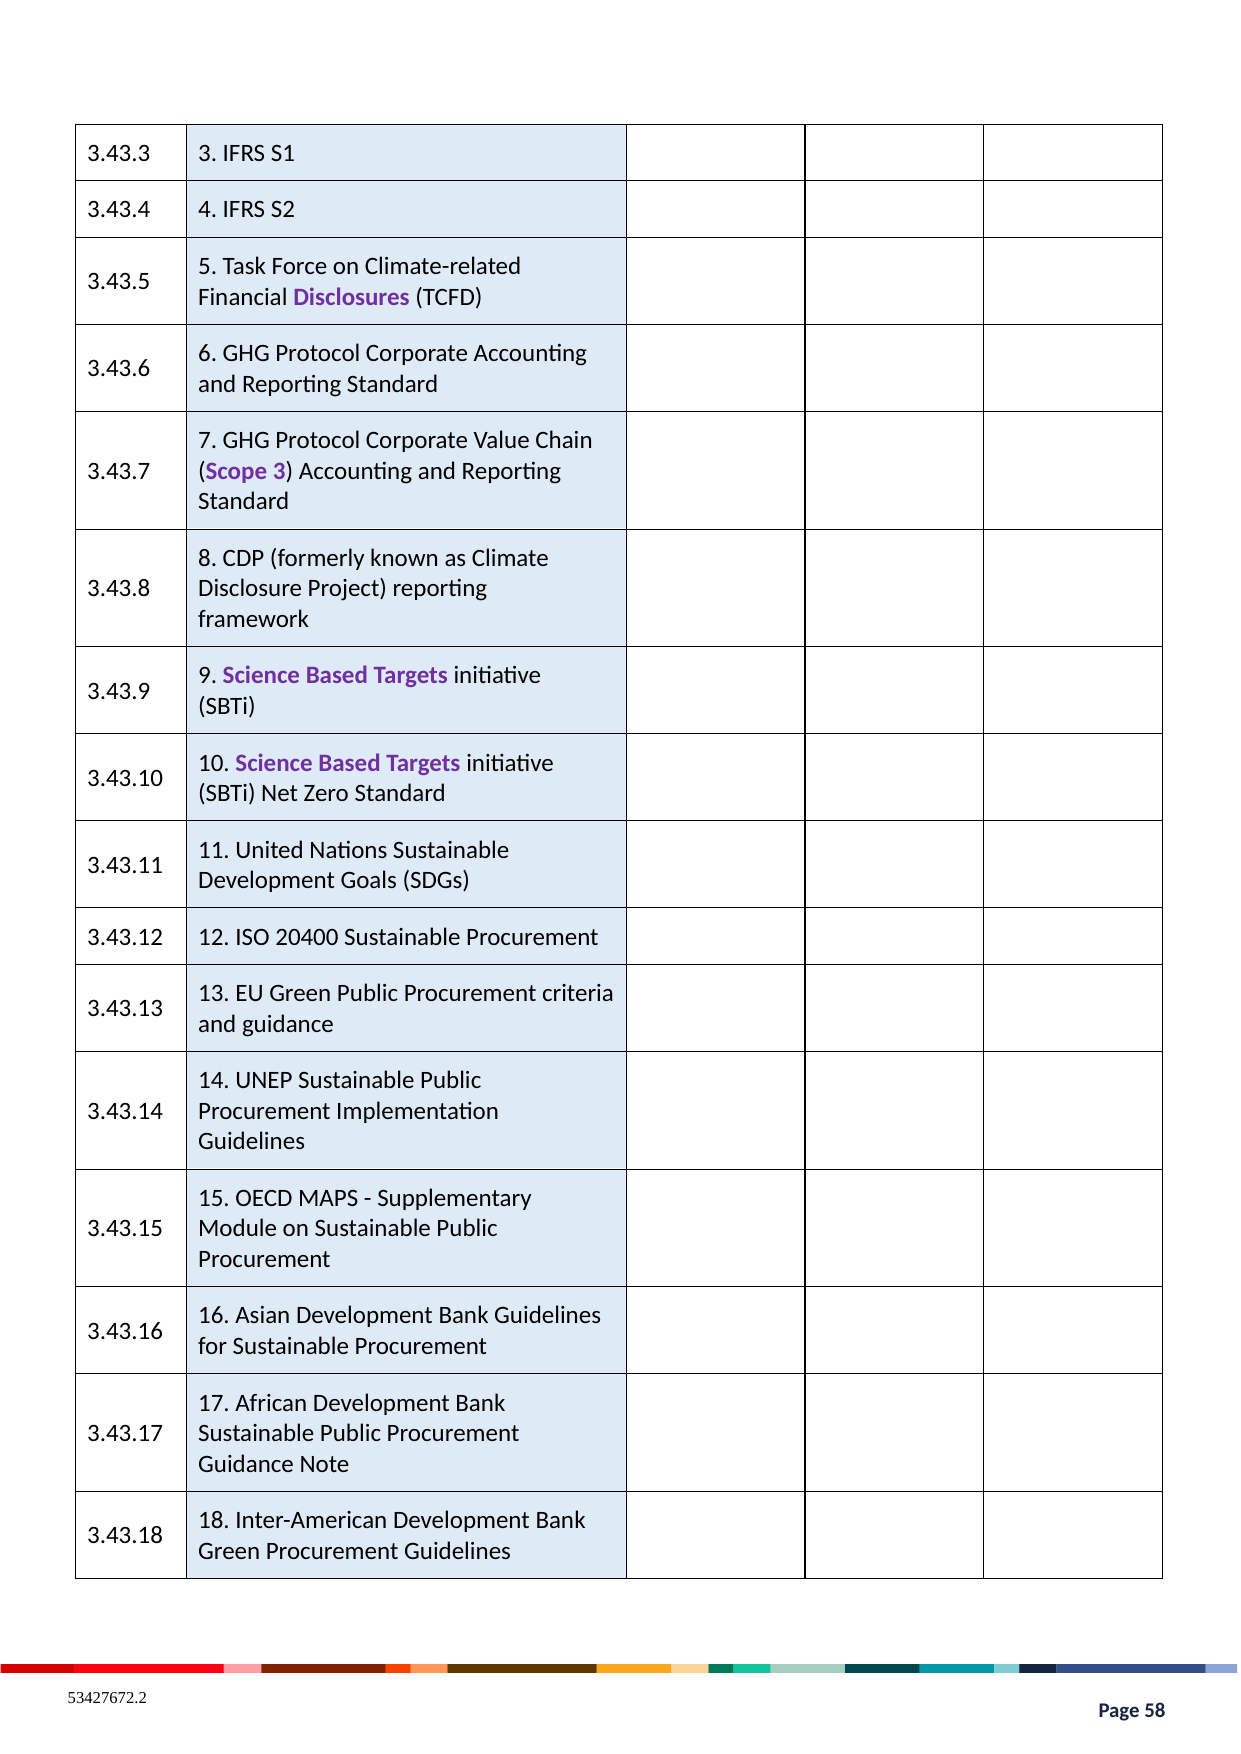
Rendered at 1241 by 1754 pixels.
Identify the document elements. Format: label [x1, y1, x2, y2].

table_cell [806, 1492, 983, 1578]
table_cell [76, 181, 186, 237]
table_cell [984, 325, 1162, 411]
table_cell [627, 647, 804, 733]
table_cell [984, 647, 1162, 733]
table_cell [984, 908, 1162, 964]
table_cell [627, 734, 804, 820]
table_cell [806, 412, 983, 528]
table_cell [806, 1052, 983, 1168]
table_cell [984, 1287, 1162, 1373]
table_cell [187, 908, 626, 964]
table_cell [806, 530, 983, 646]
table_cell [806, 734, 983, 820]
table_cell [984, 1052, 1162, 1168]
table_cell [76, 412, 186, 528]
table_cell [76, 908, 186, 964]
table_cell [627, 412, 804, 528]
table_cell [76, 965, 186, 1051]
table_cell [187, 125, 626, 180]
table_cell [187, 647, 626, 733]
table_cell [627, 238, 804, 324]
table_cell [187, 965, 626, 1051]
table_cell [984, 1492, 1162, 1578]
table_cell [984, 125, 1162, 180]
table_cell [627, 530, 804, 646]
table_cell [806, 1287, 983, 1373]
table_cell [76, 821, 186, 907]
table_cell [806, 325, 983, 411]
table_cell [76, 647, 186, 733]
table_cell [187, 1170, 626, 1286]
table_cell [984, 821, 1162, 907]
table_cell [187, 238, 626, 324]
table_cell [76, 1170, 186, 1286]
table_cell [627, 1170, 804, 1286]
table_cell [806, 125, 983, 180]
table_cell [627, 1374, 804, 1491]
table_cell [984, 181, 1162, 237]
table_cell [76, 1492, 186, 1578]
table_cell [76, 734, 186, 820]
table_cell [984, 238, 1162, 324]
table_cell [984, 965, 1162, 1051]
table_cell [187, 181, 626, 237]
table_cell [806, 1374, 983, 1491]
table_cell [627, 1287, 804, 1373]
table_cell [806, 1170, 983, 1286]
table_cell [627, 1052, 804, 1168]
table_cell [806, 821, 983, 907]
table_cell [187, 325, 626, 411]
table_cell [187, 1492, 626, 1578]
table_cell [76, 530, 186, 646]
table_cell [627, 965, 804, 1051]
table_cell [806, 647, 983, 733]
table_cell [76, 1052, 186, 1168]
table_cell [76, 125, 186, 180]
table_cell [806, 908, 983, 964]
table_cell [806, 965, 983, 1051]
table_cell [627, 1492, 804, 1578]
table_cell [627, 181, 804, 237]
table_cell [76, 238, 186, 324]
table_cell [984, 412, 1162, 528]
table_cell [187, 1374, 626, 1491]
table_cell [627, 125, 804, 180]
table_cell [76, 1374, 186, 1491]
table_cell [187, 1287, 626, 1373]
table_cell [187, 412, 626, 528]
picture [0, 1664, 1236, 1673]
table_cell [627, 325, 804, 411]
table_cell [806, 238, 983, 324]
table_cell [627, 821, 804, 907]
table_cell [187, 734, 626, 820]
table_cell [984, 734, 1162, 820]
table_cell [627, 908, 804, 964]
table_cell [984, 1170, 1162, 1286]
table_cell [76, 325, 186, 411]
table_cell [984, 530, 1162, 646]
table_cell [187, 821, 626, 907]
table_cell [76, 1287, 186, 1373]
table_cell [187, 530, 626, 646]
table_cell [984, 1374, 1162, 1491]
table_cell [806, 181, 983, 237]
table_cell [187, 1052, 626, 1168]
